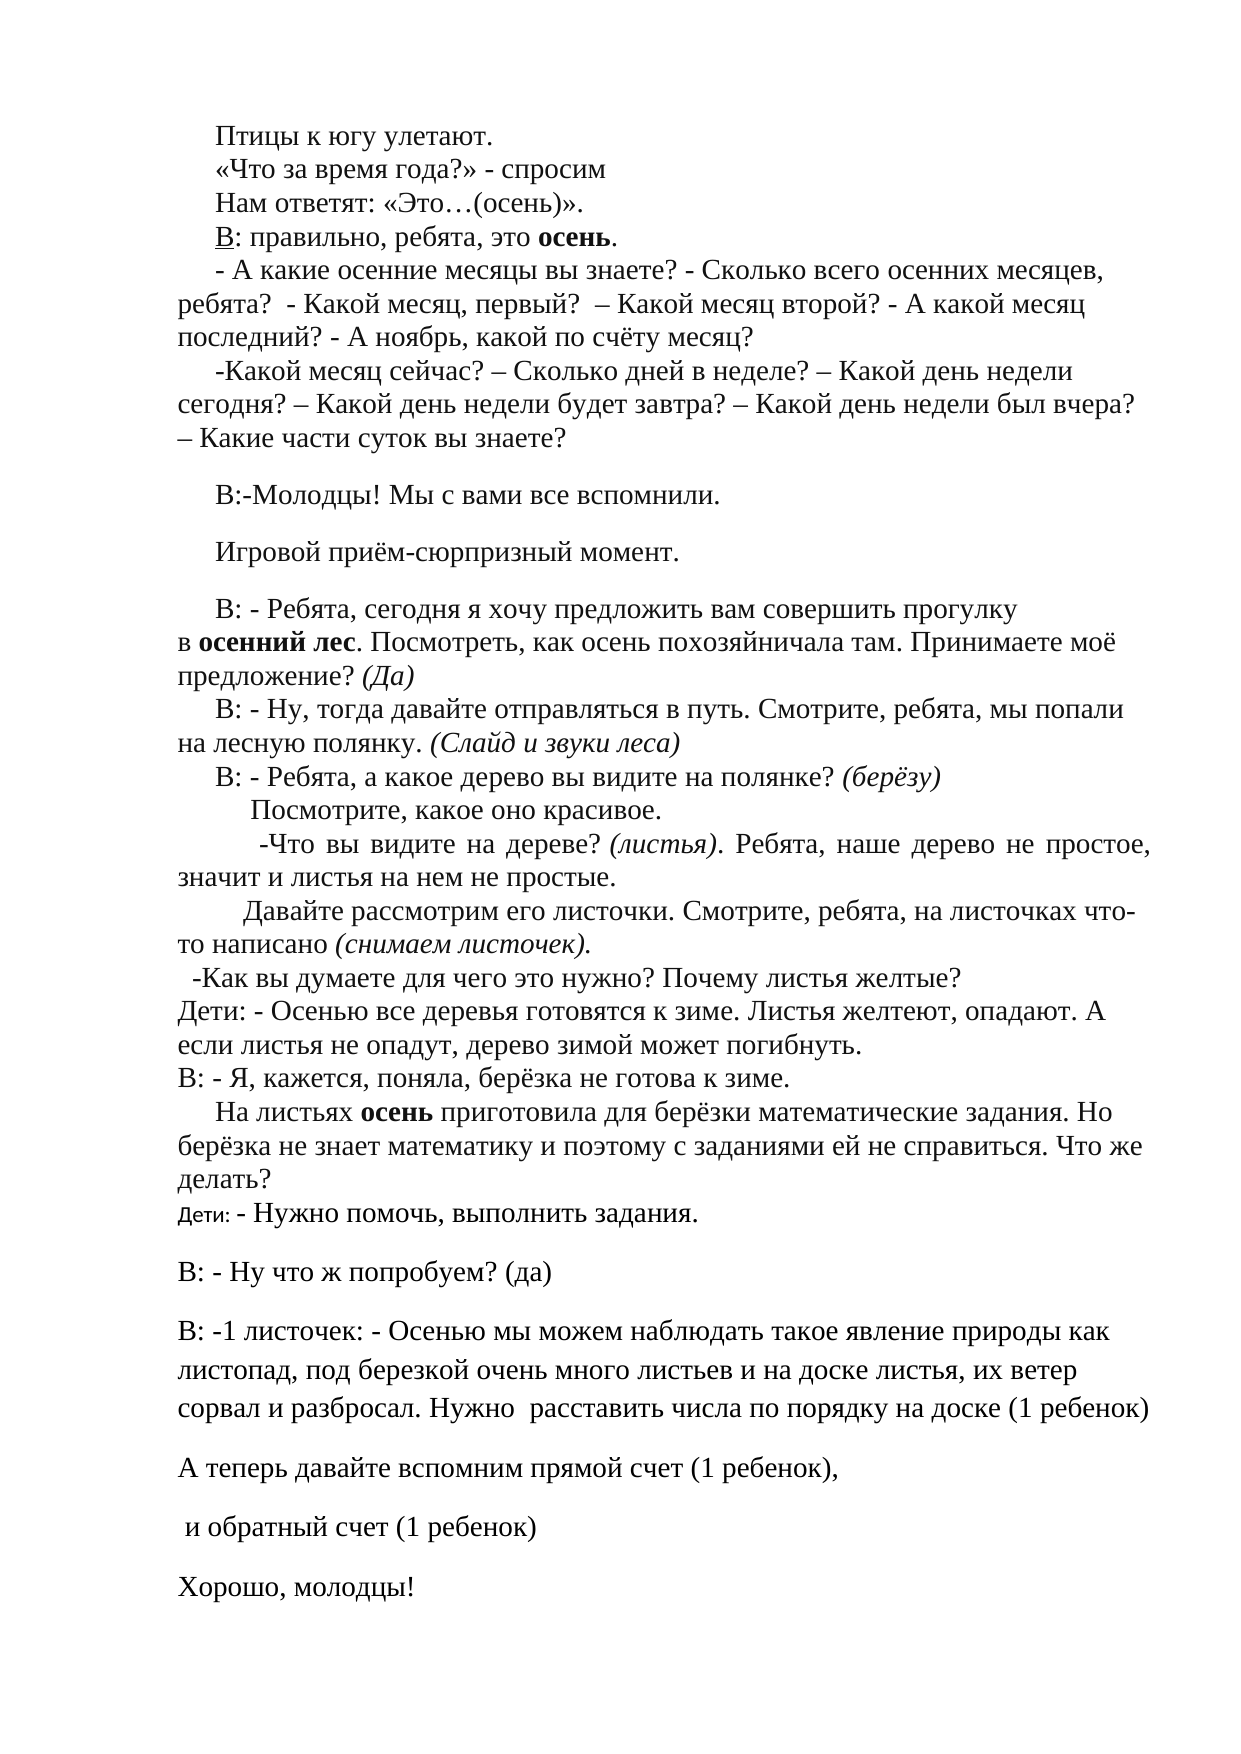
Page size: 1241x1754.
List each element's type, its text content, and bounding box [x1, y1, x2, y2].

text Птицы к югу улетают. [177, 118, 1152, 152]
text - А какие осенние месяцы вы знаете? - Сколько всего осенних месяцев, ребята? - Какой месяц, первый? – Какой месяц второй? - А какой месяц последний? - А ноябрь, какой по счёту месяц? [177, 252, 1152, 353]
text В: - Я, кажется, поняла, берёзка не готова к зиме. [177, 1061, 1152, 1094]
text -Как вы думаете для чего это нужно? Почему листья желтые? [177, 960, 1152, 993]
text Дети: - Нужно помочь, выполнить задания. [177, 1195, 1152, 1228]
text В: - Ребята, сегодня я хочу предложить вам совершить прогулку в осенний лес. Посмотреть, как осень похозяйничала там. Принимаете моё предложение? (Да) [177, 591, 1152, 692]
text В: - Ну что ж попробуем? (да) [177, 1254, 1152, 1288]
text В: правильно, ребята, это осень. [177, 219, 1152, 252]
text Давайте рассмотрим его листочки. Смотрите, ребята, на листочках что-то написано (снимаем листочек). [177, 893, 1152, 960]
text В:-Молодцы! Мы с вами все вспомнили. [177, 477, 1152, 511]
text В: - Ну, тогда давайте отправляться в путь. Смотрите, ребята, мы попали на лесную полянку. (Слайд и звуки леса) [177, 692, 1152, 759]
text В: -1 листочек: - Осенью мы можем наблюдать такое явление природы как листопад, под березкой очень много листьев и на доске листья, их ветер сорвал и разбросал. Нужно расставить числа по порядку на доске (1 ребенок) [177, 1313, 1152, 1424]
text Дети: - Осенью все деревья готовятся к зиме. Листья желтеют, опадают. А если листья не опадут, дерево зимой может погибнуть. [177, 993, 1152, 1061]
text Посмотрите, какое оно красивое. [177, 792, 1152, 826]
text -Что вы видите на дереве? (листья). Ребята, наше дерево не простое, значит и листья на нем не простые. [177, 826, 1152, 893]
text «Что за время года?» - спросим [177, 152, 1152, 185]
text Хорошо, молодцы! [177, 1569, 1152, 1602]
text -Какой месяц сейчас? – Сколько дней в неделе? – Какой день недели сегодня? – Какой день недели будет завтра? – Какой день недели был вчера? – Какие части суток вы знаете? [177, 353, 1152, 453]
text Нам ответят: «Это…(осень)». [177, 185, 1152, 219]
text А теперь давайте вспомним прямой счет (1 ребенок), [177, 1450, 1152, 1483]
text Игровой приём-сюрпризный момент. [177, 534, 1152, 567]
text На листьях осень приготовила для берёзки математические задания. Но берёзка не знает математику и поэтому с заданиями ей не справиться. Что же делать? [177, 1094, 1152, 1195]
text В: - Ребята, а какое дерево вы видите на полянке? (берёзу) [177, 759, 1152, 792]
text и обратный счет (1 ребенок) [177, 1509, 1152, 1543]
